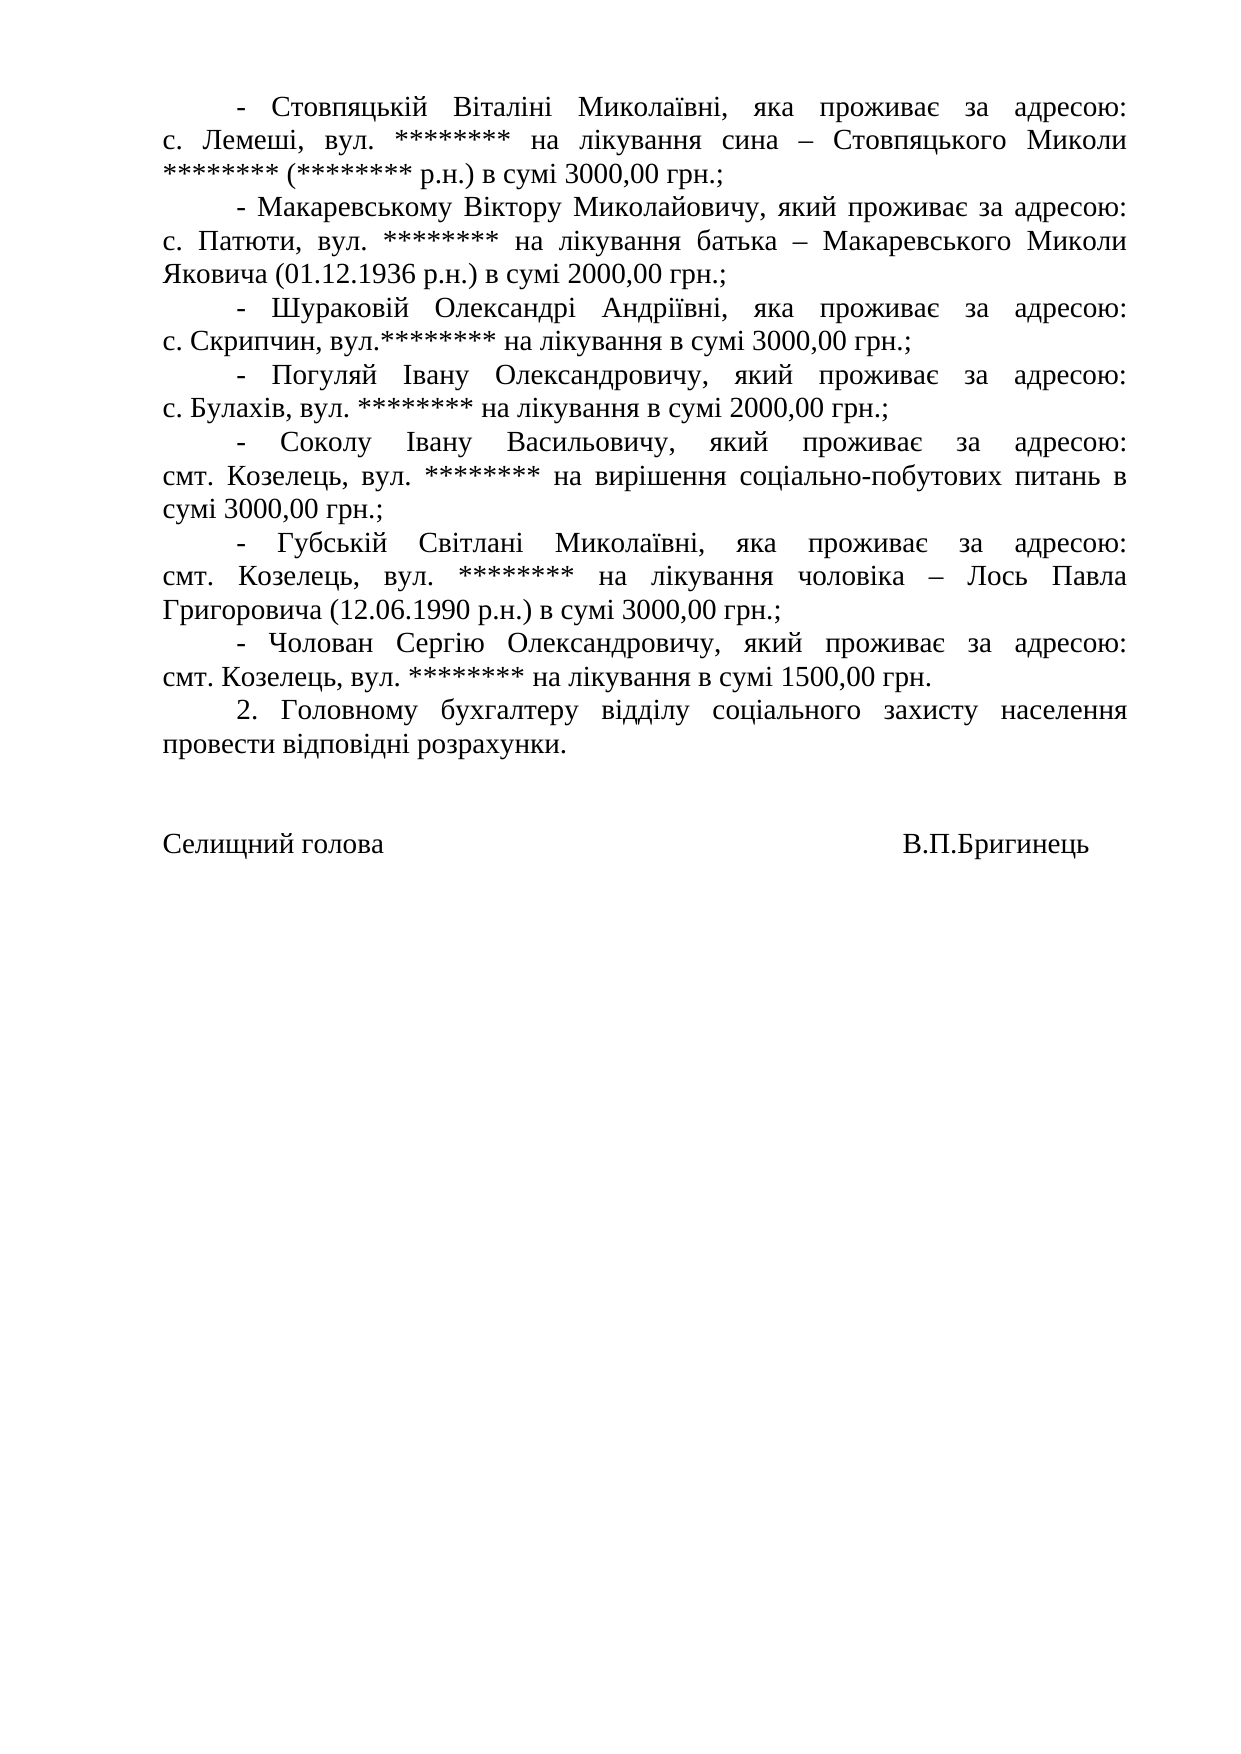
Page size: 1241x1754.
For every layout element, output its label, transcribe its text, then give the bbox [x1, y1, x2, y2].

list 2. Головному бухгалтеру відділу соціального захисту населення провести відповідні розрахунки. [162, 692, 1128, 759]
text - Стовпяцькій Віталіні Миколаївні, яка проживає за адресою: с. Лемеші, вул. ******** на лікування сина – Стовпяцького Миколи ******** (******** р.н.) в сумі 3000,00 грн.; [162, 89, 1128, 189]
text - Соколу Івану Васильовичу, який проживає за адресою: смт. Козелець, вул. ******** на вирішення соціально-побутових питань в сумі 3000,00 грн.; [162, 424, 1128, 525]
text - Губській Світлані Миколаївні, яка проживає за адресою: смт. Козелець, вул. ******** на лікування чоловіка – Лось Павла Григоровича (12.06.1990 р.н.) в сумі 3000,00 грн.; [162, 525, 1128, 625]
text Селищний голова В.П.Бригинець [162, 827, 1137, 860]
text - Погуляй Івану Олександровичу, який проживає за адресою: с. Булахів, вул. ******** на лікування в сумі 2000,00 грн.; [162, 357, 1128, 424]
text - Макаревському Віктору Миколайовичу, який проживає за адресою: с. Патюти, вул. ******** на лікування батька – Макаревського Миколи Яковича (01.12.1936 р.н.) в сумі 2000,00 грн.; [162, 189, 1128, 290]
text - Шураковій Олександрі Андріївні, яка проживає за адресою: с. Скрипчин, вул.******** на лікування в сумі 3000,00 грн.; [162, 290, 1128, 357]
text - Чолован Сергію Олександровичу, який проживає за адресою: смт. Козелець, вул. ******** на лікування в сумі 1500,00 грн. [162, 625, 1128, 692]
